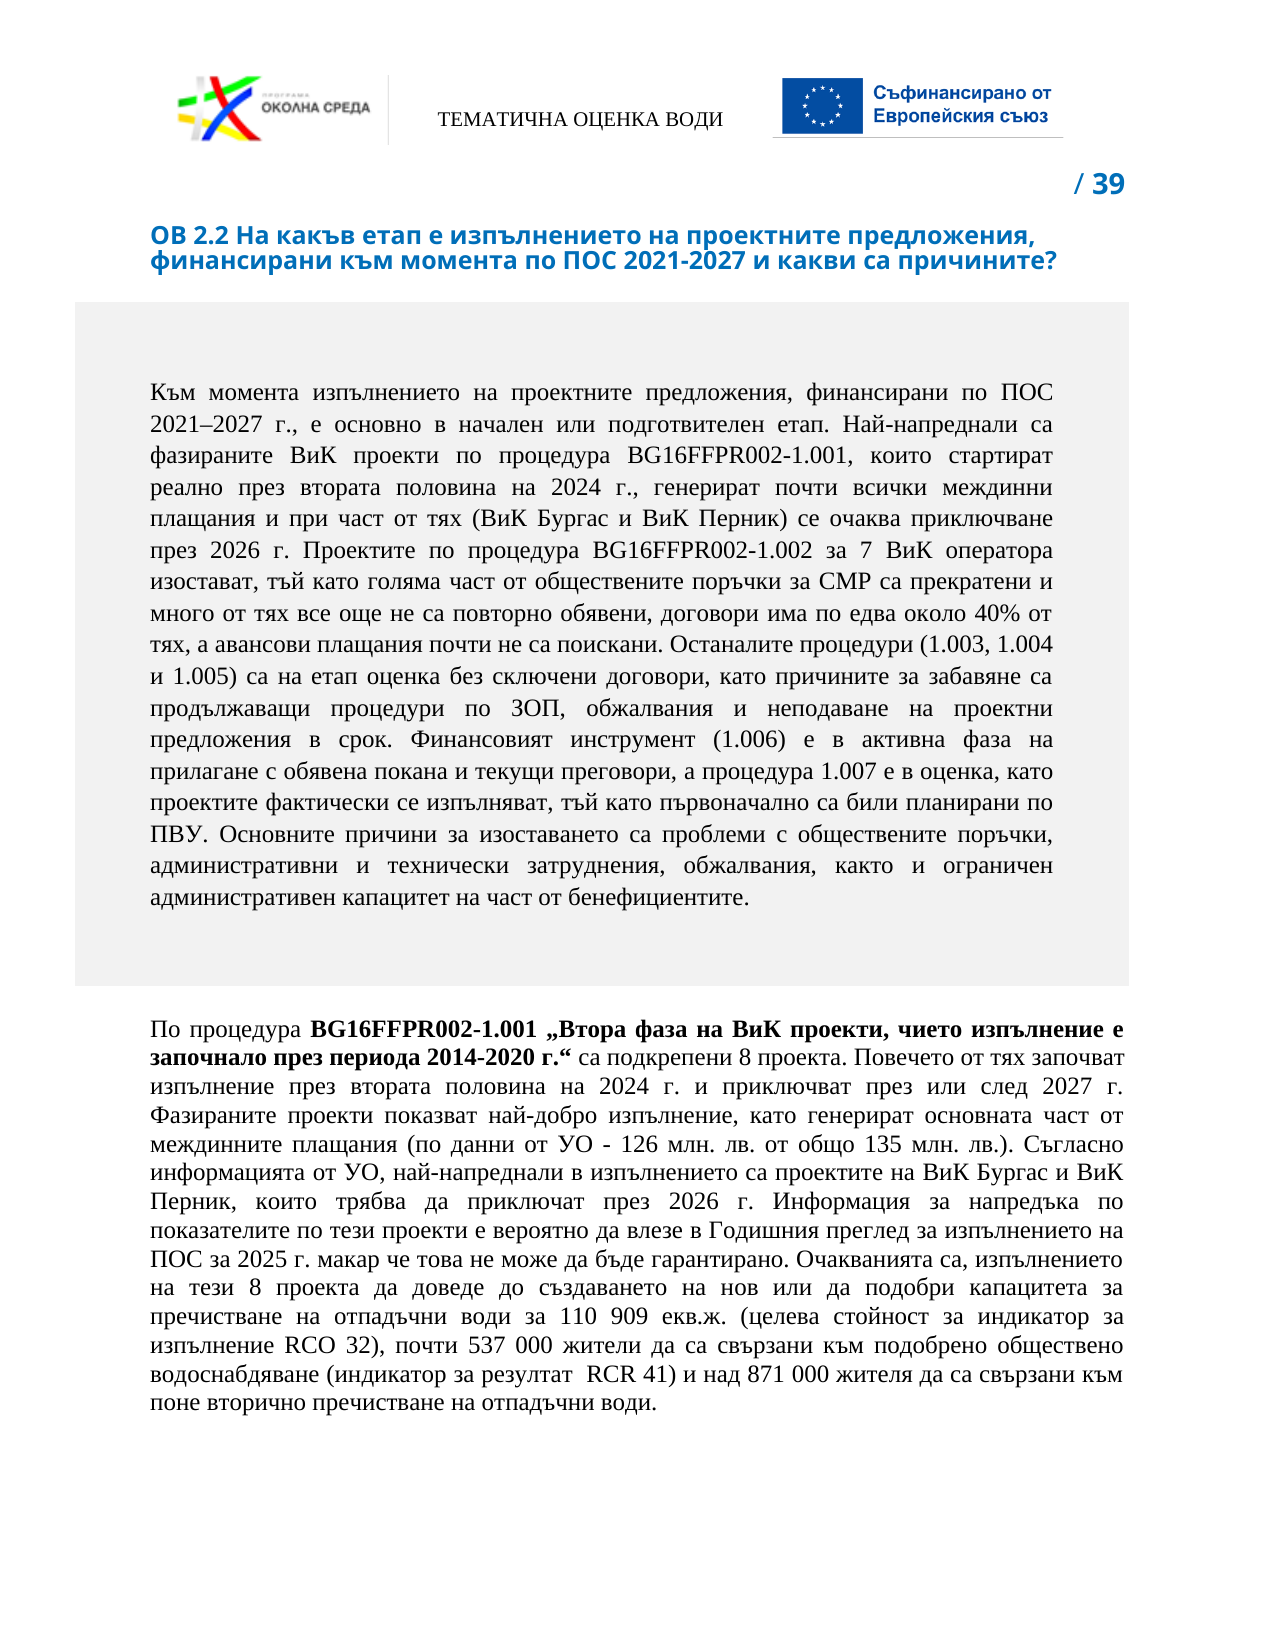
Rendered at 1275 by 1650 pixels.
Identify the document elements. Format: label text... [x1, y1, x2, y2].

list ОВ 2.2 На какъв етап е изпълнението на проектните предложения, финансирани към момента по ПОС 2021-2027 и какви са причините? [150, 223, 1125, 277]
text По процедура BG16FFPR002-1.001 „Втора фаза на ВиК проекти, чието изпълнение е започнало през периода 2014-2020 г.“ са подкрепени 8 проекта. Повечето от тях започват изпълнение през втората половина на 2024 г. и приключват през или след 2027 г. Фазираните проекти показват най-добро изпълнение, като генерират основната част от междинните плащания (по данни от УО - 126 млн. лв. от общо 135 млн. лв.). Съгласно информацията от УО, най-напреднали в изпълнението са проектите на ВиК Бургас и ВиК Перник, които трябва да приключат през 2026 г. Информация за напредъка по показателите по тези проекти е вероятно да влезе в Годишния преглед за изпълнението на ПОС за 2025 г. макар че това не може да бъде гарантирано. Очакванията са, изпълнението на тези 8 проекта да доведе до създаването на нов или да подобри капацитета за пречистване на отпадъчни води за 110 909 екв.ж. (целева стойност за индикатор за изпълнение RCO 32), почти 537 000 жители да са свързани към подобрено обществено водоснабдяване (индикатор за резултат RCR 41) и над 871 000 жителя да са свързани към поне вторично пречистване на отпадъчни води. [150, 1014, 1125, 1416]
text Към момента изпълнението на проектните предложения, финансирани по ПОС 2021–2027 г., е основно в начален или подготвителен етап. Най-напреднали са фазираните ВиК проекти по процедура BG16FFPR002-1.001, които стартират реално през втората половина на 2024 г., генерират почти всички междинни плащания и при част от тях (ВиК Бургас и ВиК Перник) се очаква приключване през 2026 г. Проектите по процедура BG16FFPR002-1.002 за 7 ВиК оператора изостават, тъй като голяма част от обществените поръчки за СМР са прекратени и много от тях все още не са повторно обявени, договори има по едва около 40% от тях, а авансови плащания почти не са поискани. Останалите процедури (1.003, 1.004 и 1.005) са на етап оценка без сключени договори, като причините за забавяне са продължаващи процедури по ЗОП, обжалвания и неподаване на проектни предложения в срок. Финансовият инструмент (1.006) е в активна фаза на прилагане с обявена покана и текущи преговори, а процедура 1.007 е в оценка, като проектите фактически се изпълняват, тъй като първоначално са били планирани по ПВУ. Основните причини за изоставането са проблеми с обществените поръчки, административни и технически затруднения, обжалвания, както и ограничен административен капацитет на част от бенефициентите. [88, 315, 1117, 973]
picture [772, 75, 1064, 138]
picture [161, 75, 390, 145]
